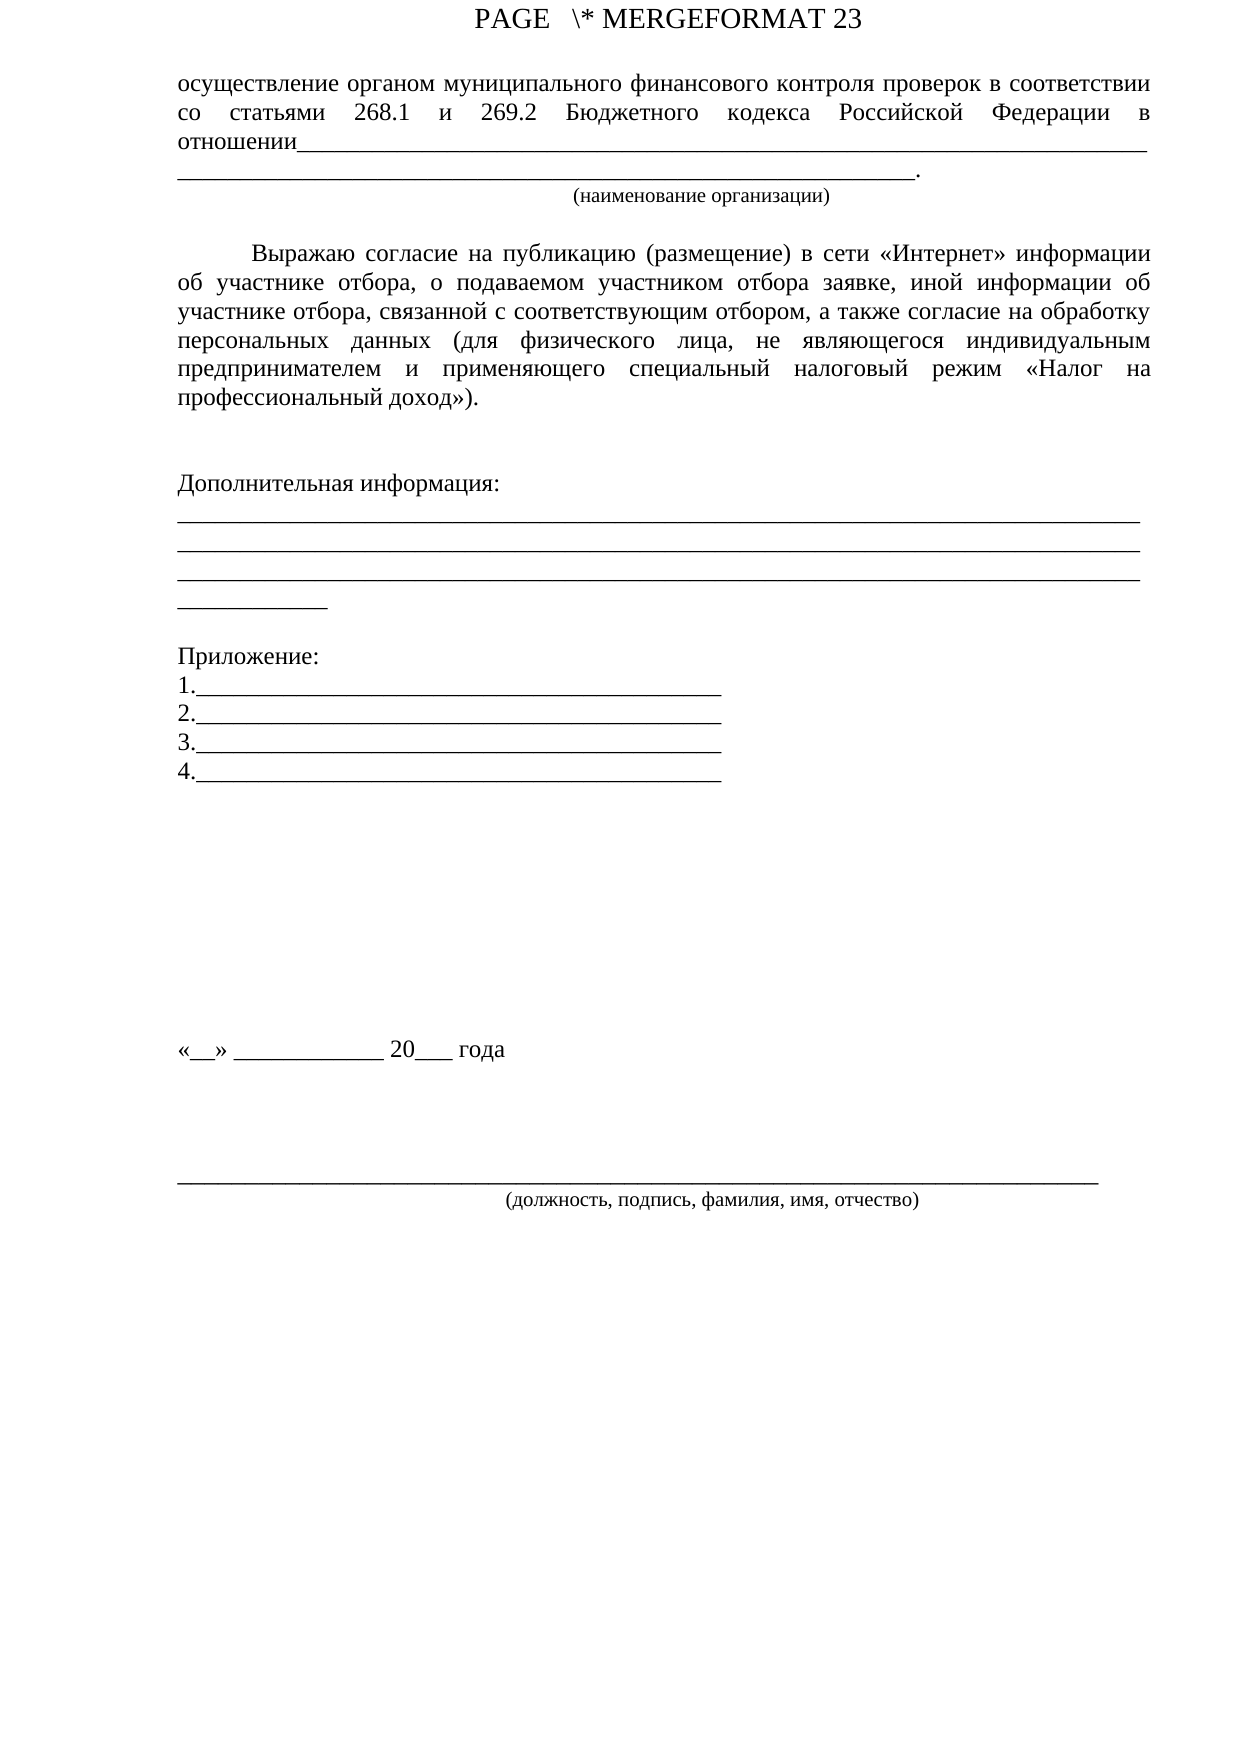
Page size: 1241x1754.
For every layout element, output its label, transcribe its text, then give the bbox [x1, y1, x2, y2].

text 1.__________________________________________ [177, 670, 1152, 698]
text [177, 68, 1152, 183]
text Выражаю согласие на публикацию (размещение) в сети «Интернет» информации об участнике отбора, о подаваемом участником отбора заявке, иной информации об участнике отбора, связанной с соответствующим отбором, а также согласие на обработку персональных данных (для физического лица, не являющегося индивидуальным предпринимателем и применяющего специальный налоговый режим «Налог на профессиональный доход»). [177, 238, 1152, 411]
text 3.__________________________________________ [177, 727, 1152, 756]
text 2.__________________________________________ [177, 698, 1152, 727]
text ____________________________________________________________________ [177, 1156, 1152, 1187]
text (должность, подпись, фамилия, имя, отчество) [177, 1187, 1152, 1211]
text Дополнительная информация: ___________________________________________________________________________________________________________________________________________________________________________________________________________________________________________________ [177, 468, 1152, 612]
text 4.__________________________________________ [177, 756, 1152, 785]
text «__» ____________ 20___ года [177, 1034, 1152, 1063]
text Приложение: [177, 641, 1152, 670]
text (наименование организации) [177, 183, 1152, 207]
